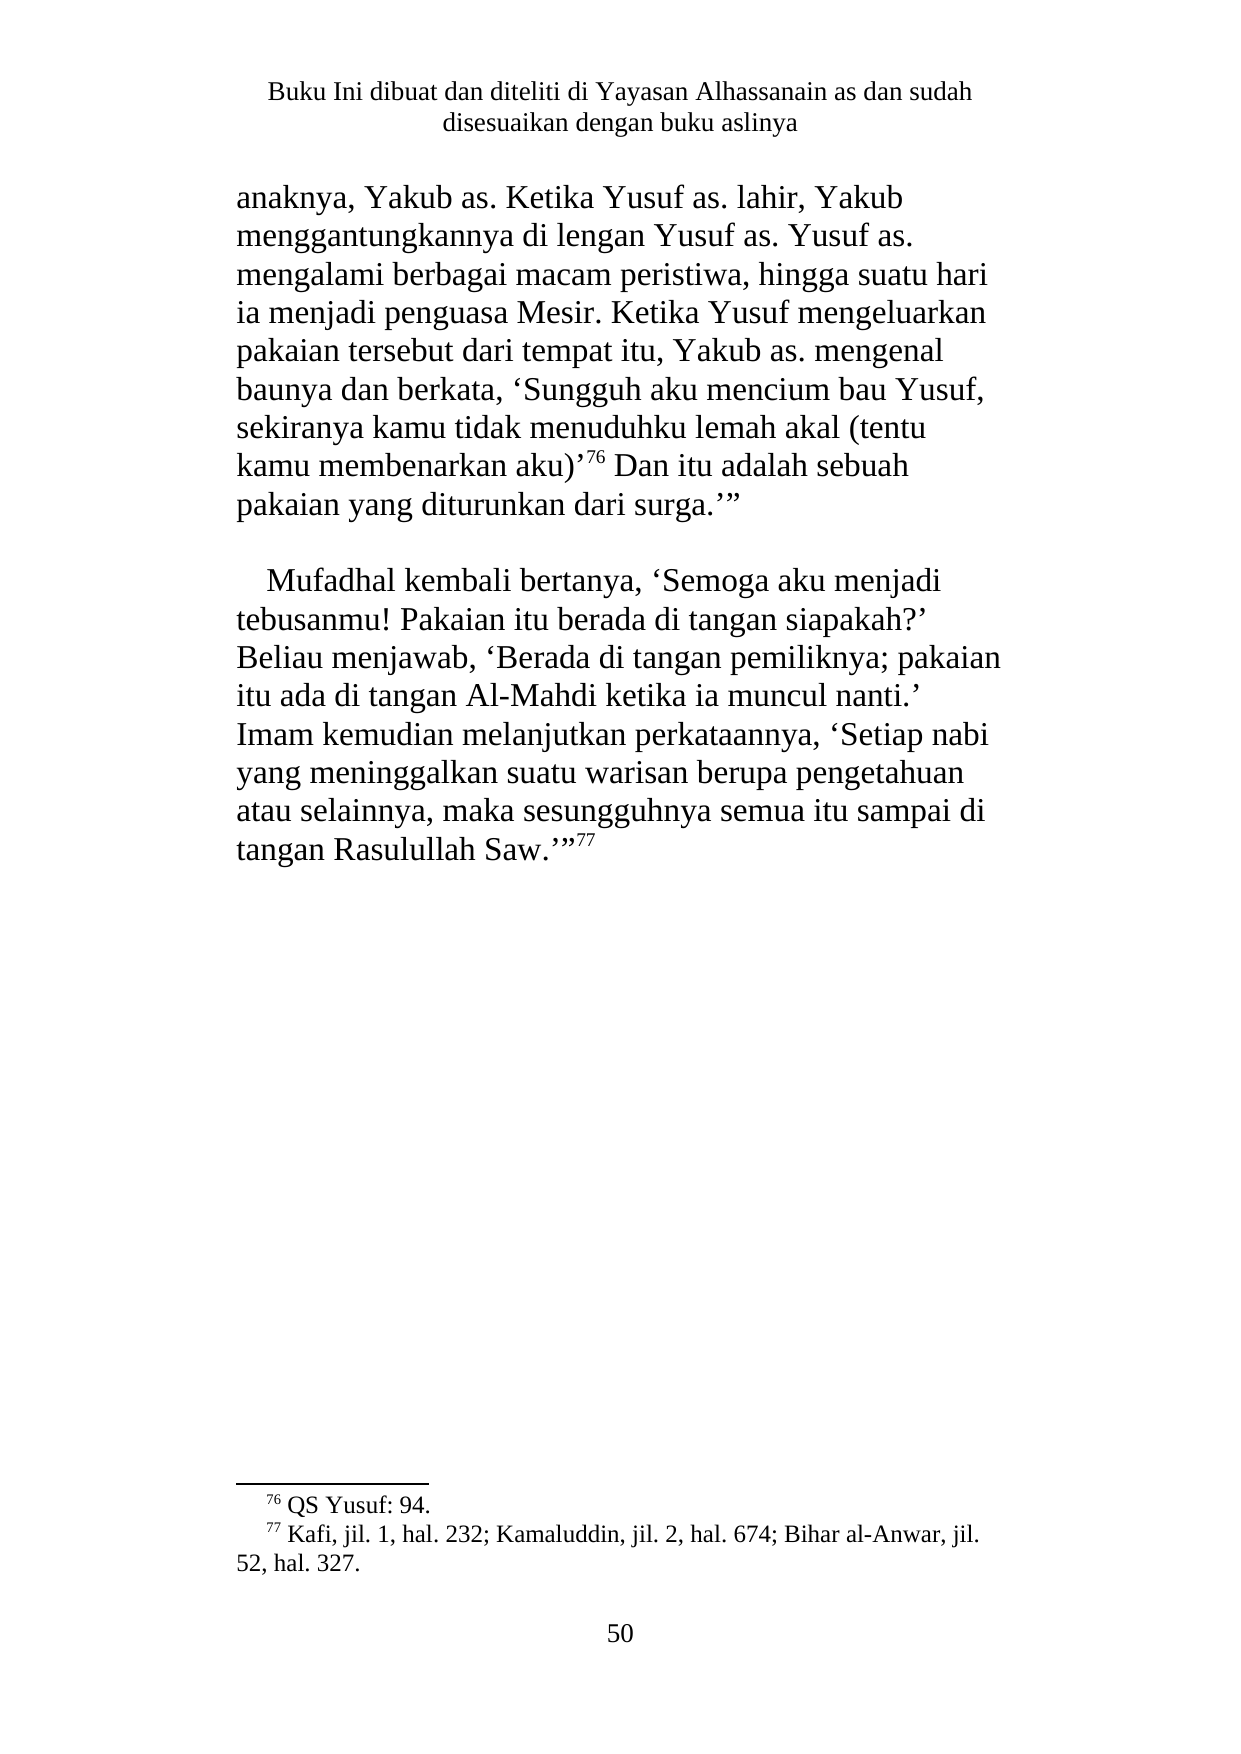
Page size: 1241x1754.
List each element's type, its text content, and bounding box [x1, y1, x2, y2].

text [236, 177, 1004, 522]
text Mufadhal kembali bertanya, ‘Semoga aku menjadi tebusanmu! Pakaian itu berada di tangan siapakah?’ Beliau menjawab, ‘Berada di tangan pemiliknya; pakaian itu ada di tangan Al-Mahdi ketika ia muncul nanti.’ Imam kemudian melanjutkan perkataannya, ‘Setiap nabi yang meninggalkan suatu warisan berupa pengetahuan atau selainnya, maka sesungguhnya semua itu sampai di tangan Rasulullah Saw.’” [236, 561, 1004, 867]
